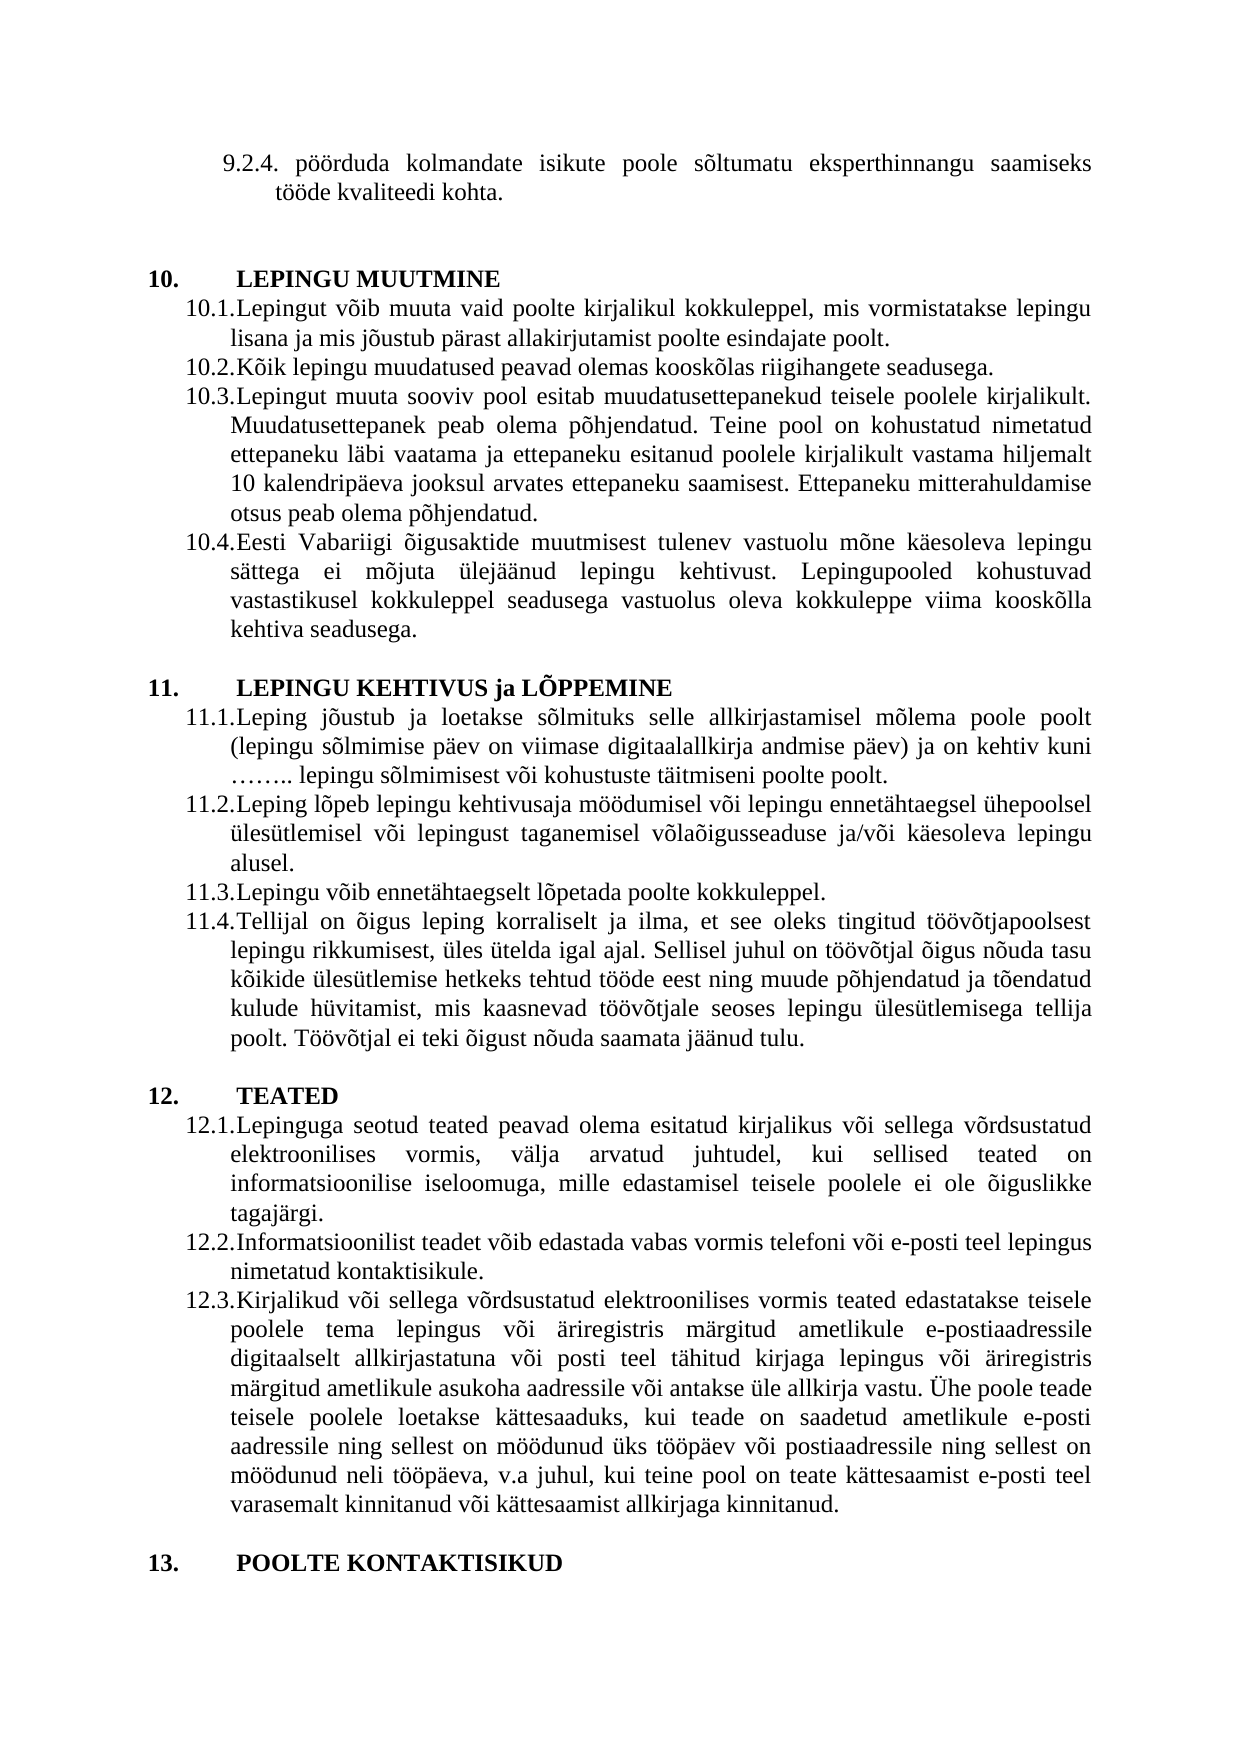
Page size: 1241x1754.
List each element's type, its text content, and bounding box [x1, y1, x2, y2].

list pöörduda kolmandate isikute poole sõltumatu eksperthinnangu saamiseks tööde kvaliteedi kohta. [223, 148, 1093, 206]
list Informatsioonilist teadet võib edastada vabas vormis telefoni või e-posti teel lepingus nimetatud kontaktisikule. [185, 1227, 1093, 1285]
list Eesti Vabariigi õigusaktide muutmisest tulenev vastuolu mõne käesoleva lepingu sättega ei mõjuta ülejäänud lepingu kehtivust. Lepingupooled kohustuvad vastastikusel kokkuleppel seadusega vastuolus oleva kokkuleppe viima kooskõlla kehtiva seadusega. [185, 527, 1093, 643]
list Kirjalikud või sellega võrdsustatud elektroonilises vormis teated edastatakse teisele poolele tema lepingus või äriregistris märgitud ametlikule e-postiaadressile digitaalselt allkirjastatuna või posti teel tähitud kirjaga lepingus või äriregistris märgitud ametlikule asukoha aadressile või antakse üle allkirja vastu. Ühe poole teade teisele poolele loetakse kättesaaduks, kui teade on saadetud ametlikule e-posti aadressile ning sellest on möödunud üks tööpäev või postiaadressile ning sellest on möödunud neli tööpäeva, v.a juhul, kui teine pool on teate kättesaamist e-posti teel varasemalt kinnitanud või kättesaamist allkirjaga kinnitanud. [185, 1285, 1093, 1518]
list Tellijal on õigus leping korraliselt ja ilma, et see oleks tingitud töövõtjapoolsest lepingu rikkumisest, üles ütelda igal ajal. Sellisel juhul on töövõtjal õigus nõuda tasu kõikide ülesütlemise hetkeks tehtud tööde eest ning muude põhjendatud ja tõendatud kulude hüvitamist, mis kaasnevad töövõtjale seoses lepingu ülesütlemisega tellija poolt. Töövõtjal ei teki õigust nõuda saamata jäänud tulu. [185, 906, 1093, 1052]
list Lepinguga seotud teated peavad olema esitatud kirjalikus või sellega võrdsustatud elektroonilises vormis, välja arvatud juhtudel, kui sellised teated on informatsioonilise iseloomuga, mille edastamisel teisele poolele ei ole õiguslikke tagajärgi. [185, 1110, 1093, 1227]
list Lepingut võib muuta vaid poolte kirjalikul kokkuleppel, mis vormistatakse lepingu lisana ja mis jõustub pärast allakirjutamist poolte esindajate poolt. [185, 293, 1093, 352]
list TEATED [148, 1081, 1093, 1110]
list Lepingut muuta sooviv pool esitab muudatusettepanekud teisele poolele kirjalikult. Muudatusettepanek peab olema põhjendatud. Teine pool on kohustatud nimetatud ettepaneku läbi vaatama ja ettepaneku esitanud poolele kirjalikult vastama hiljemalt 10 kalendripäeva jooksul arvates ettepaneku saamisest. Ettepaneku mitterahuldamise otsus peab olema põhjendatud. [185, 381, 1093, 527]
list Lepingu võib ennetähtaegselt lõpetada poolte kokkuleppel. [185, 877, 1093, 906]
list LEPINGU KEHTIVUS ja LÕPPEMINE [148, 673, 1093, 702]
list LEPINGU MUUTMINE [148, 264, 1093, 293]
list Kõik lepingu muudatused peavad olemas kooskõlas riigihangete seadusega. [185, 352, 1093, 381]
list Leping jõustub ja loetakse sõlmituks selle allkirjastamisel mõlema poole poolt (lepingu sõlmimise päev on viimase digitaalallkirja andmise päev) ja on kehtiv kuni …….. lepingu sõlmimisest või kohustuste täitmiseni poolte poolt. [185, 702, 1093, 789]
list POOLTE KONTAKTISIKUD [148, 1548, 1093, 1577]
list Leping lõpeb lepingu kehtivusaja möödumisel või lepingu ennetähtaegsel ühepoolsel ülesütlemisel või lepingust taganemisel võlaõigusseaduse ja/või käesoleva lepingu alusel. [185, 789, 1093, 877]
